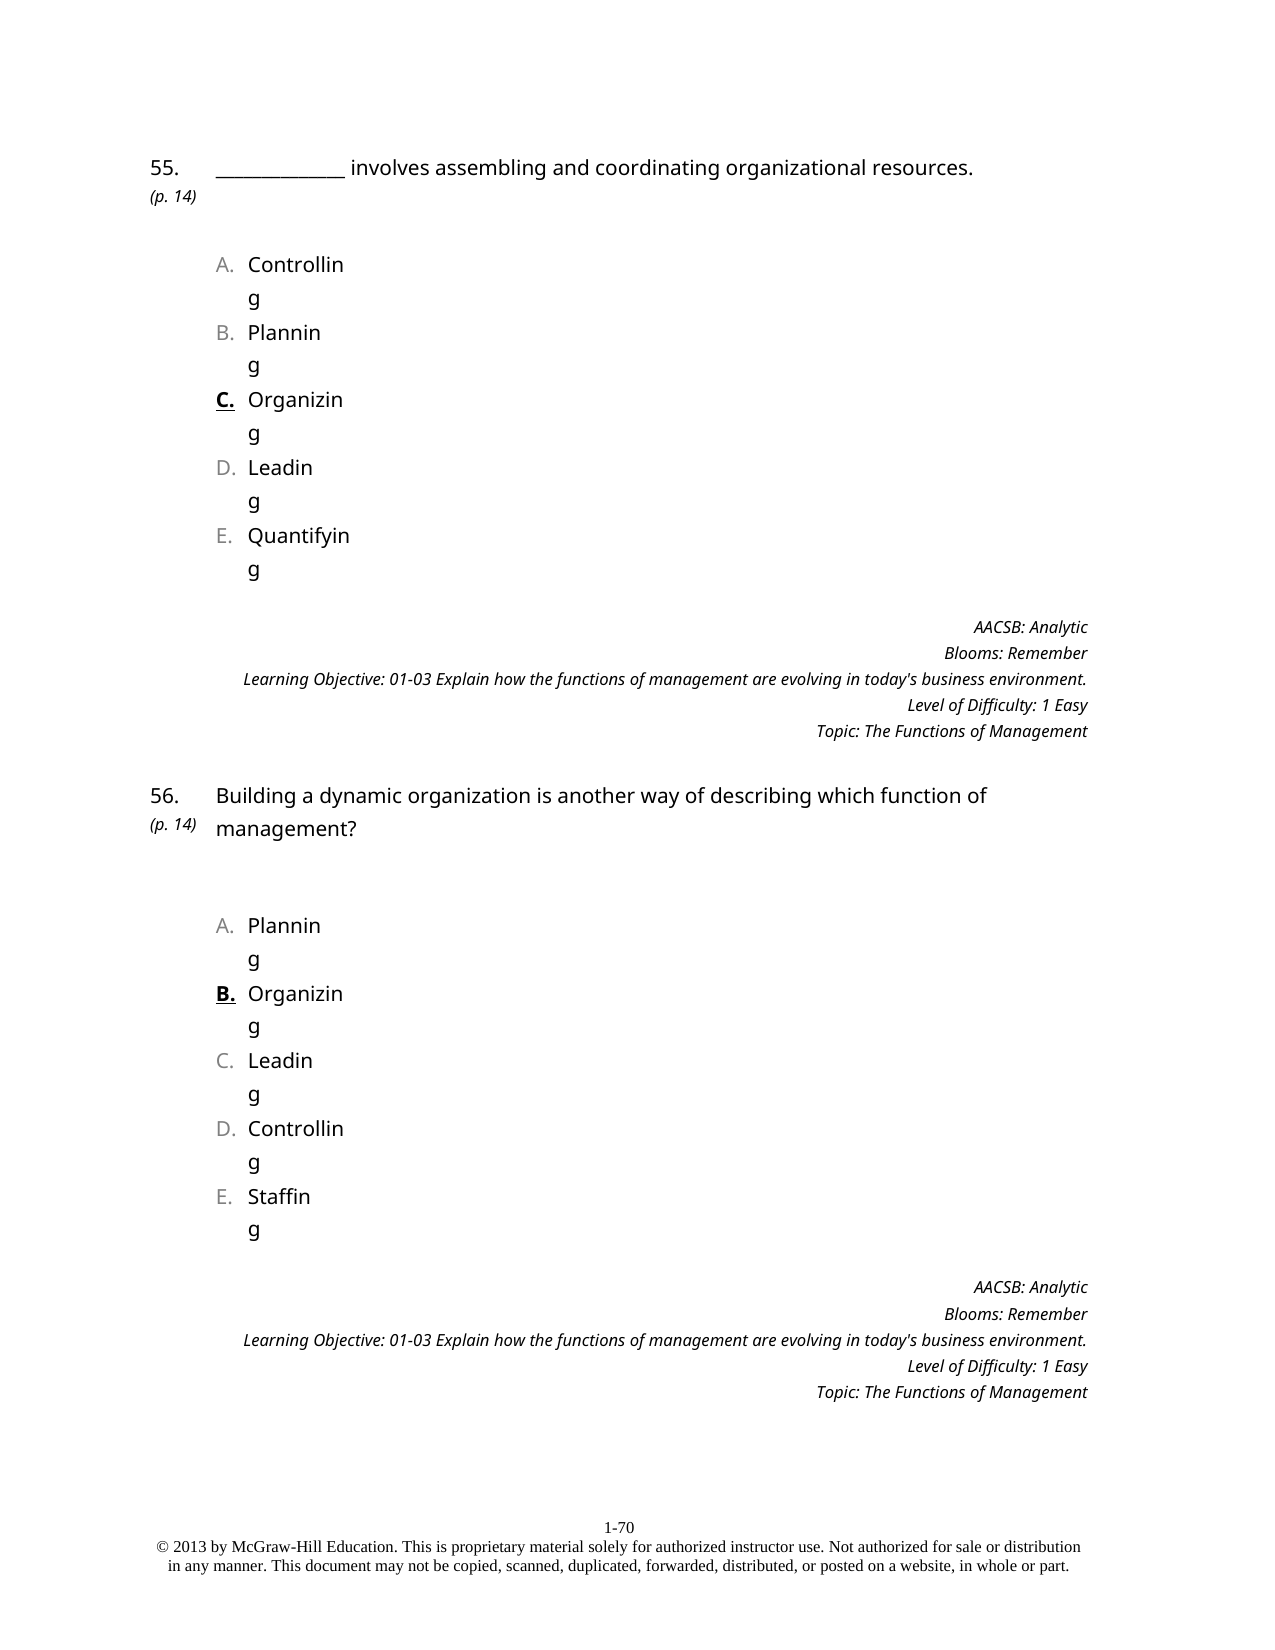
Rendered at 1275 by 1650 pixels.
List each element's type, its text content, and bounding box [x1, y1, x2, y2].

table_header 55. (p. 14) [150, 153, 216, 586]
table_header ______________ involves assembling and coordinating organizational resources. [216, 153, 1087, 586]
table_header Building a dynamic organization is another way of describing which function of management? [216, 781, 1087, 1247]
table_header 56. (p. 14) [150, 781, 216, 1247]
table_header AACSB: Analytic Blooms: Remember Learning Objective: 01-03 Explain how the functions of management are evolving in today's business environment. Level of Difficulty: 1 Easy Topic: The Functions of Management [150, 615, 1087, 778]
table_header AACSB: Analytic Blooms: Remember Learning Objective: 01-03 Explain how the functions of management are evolving in today's business environment. Level of Difficulty: 1 Easy Topic: The Functions of Management [150, 1276, 1087, 1439]
